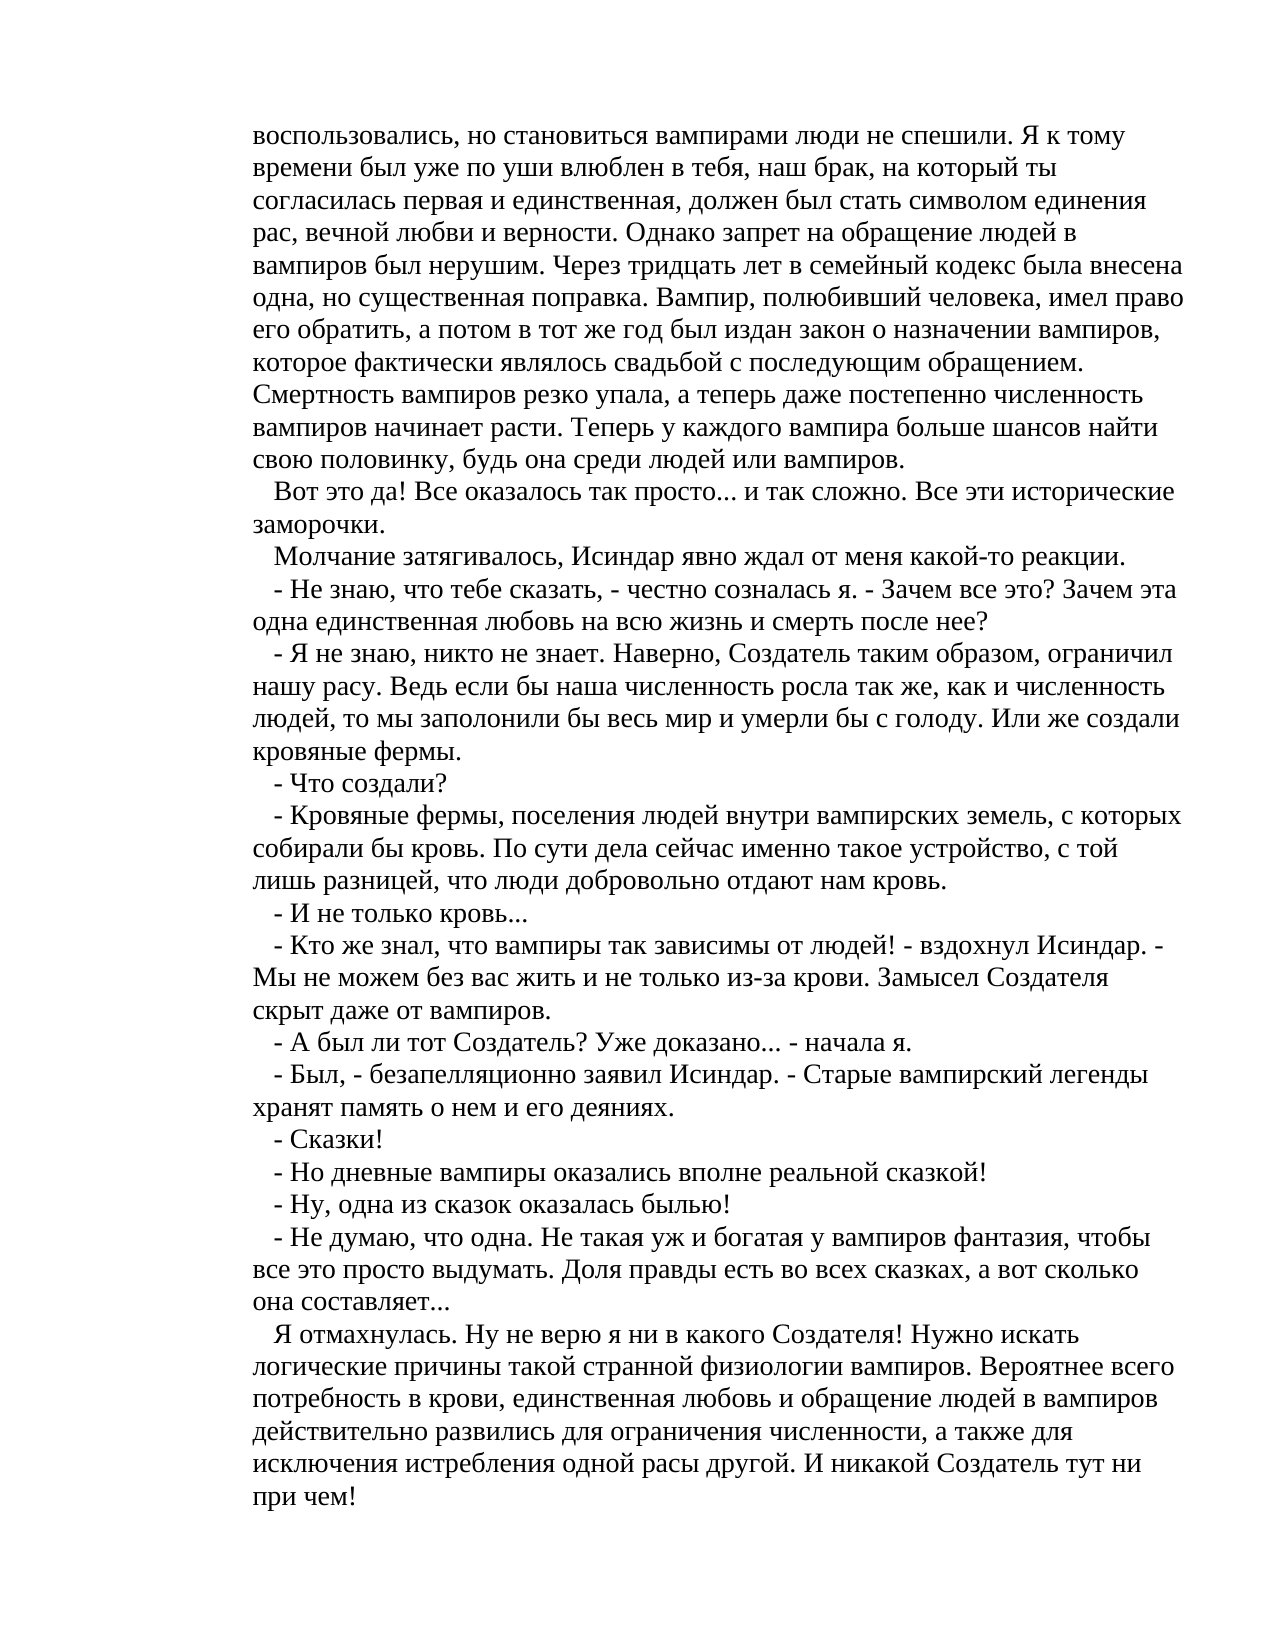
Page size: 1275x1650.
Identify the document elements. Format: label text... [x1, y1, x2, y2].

text Вот это да! Все оказалось так просто... и так сложно. Все эти исторические заморочки. [252, 474, 1186, 539]
text - И не только кровь... [252, 896, 1186, 928]
text - Кто же знал, что вампиры так зависимы от людей! - вздохнул Исиндар. - Мы не можем без вас жить и не только из-за крови. Замысел Создателя скрыт даже от вампиров. [252, 928, 1186, 1025]
text - Был, - безапелляционно заявил Исиндар. - Старые вампирский легенды хранят память о нем и его деяниях. [252, 1058, 1186, 1122]
text Я отмахнулась. Ну не верю я ни в какого Создателя! Нужно искать логические причины такой странной физиологии вампиров. Вероятнее всего потребность в крови, единственная любовь и обращение людей в вампиров действительно развились для ограничения численности, а также для исключения истребления одной расы другой. И никакой Создатель тут ни при чем! [252, 1317, 1186, 1511]
text - Не знаю, что тебе сказать, - честно созналась я. - Зачем все это? Зачем эта одна единственная любовь на всю жизнь и смерть после нее? [252, 572, 1186, 636]
text - Сказки! [252, 1122, 1186, 1155]
text - А был ли тот Создатель? Уже доказано... - начала я. [252, 1025, 1186, 1058]
text - Не думаю, что одна. Не такая уж и богатая у вампиров фантазия, чтобы все это просто выдумать. Доля правды есть во всех сказках, а вот сколько она составляет... [252, 1219, 1186, 1317]
text - Ну, одна из сказок оказалась былью! [252, 1187, 1186, 1219]
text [252, 118, 1186, 474]
text Молчание затягивалось, Исиндар явно ждал от меня какой-то реакции. [252, 539, 1186, 572]
text - Но дневные вампиры оказались вполне реальной сказкой! [252, 1155, 1186, 1187]
text - Я не знаю, никто не знает. Наверно, Создатель таким образом, ограничил нашу расу. Ведь если бы наша численность росла так же, как и численность людей, то мы заполонили бы весь мир и умерли бы с голоду. Или же создали кровяные фермы. [252, 636, 1186, 766]
text - Кровяные фермы, поселения людей внутри вампирских земель, с которых собирали бы кровь. По сути дела сейчас именно такое устройство, с той лишь разницей, что люди добровольно отдают нам кровь. [252, 798, 1186, 896]
text - Что создали? [252, 766, 1186, 798]
